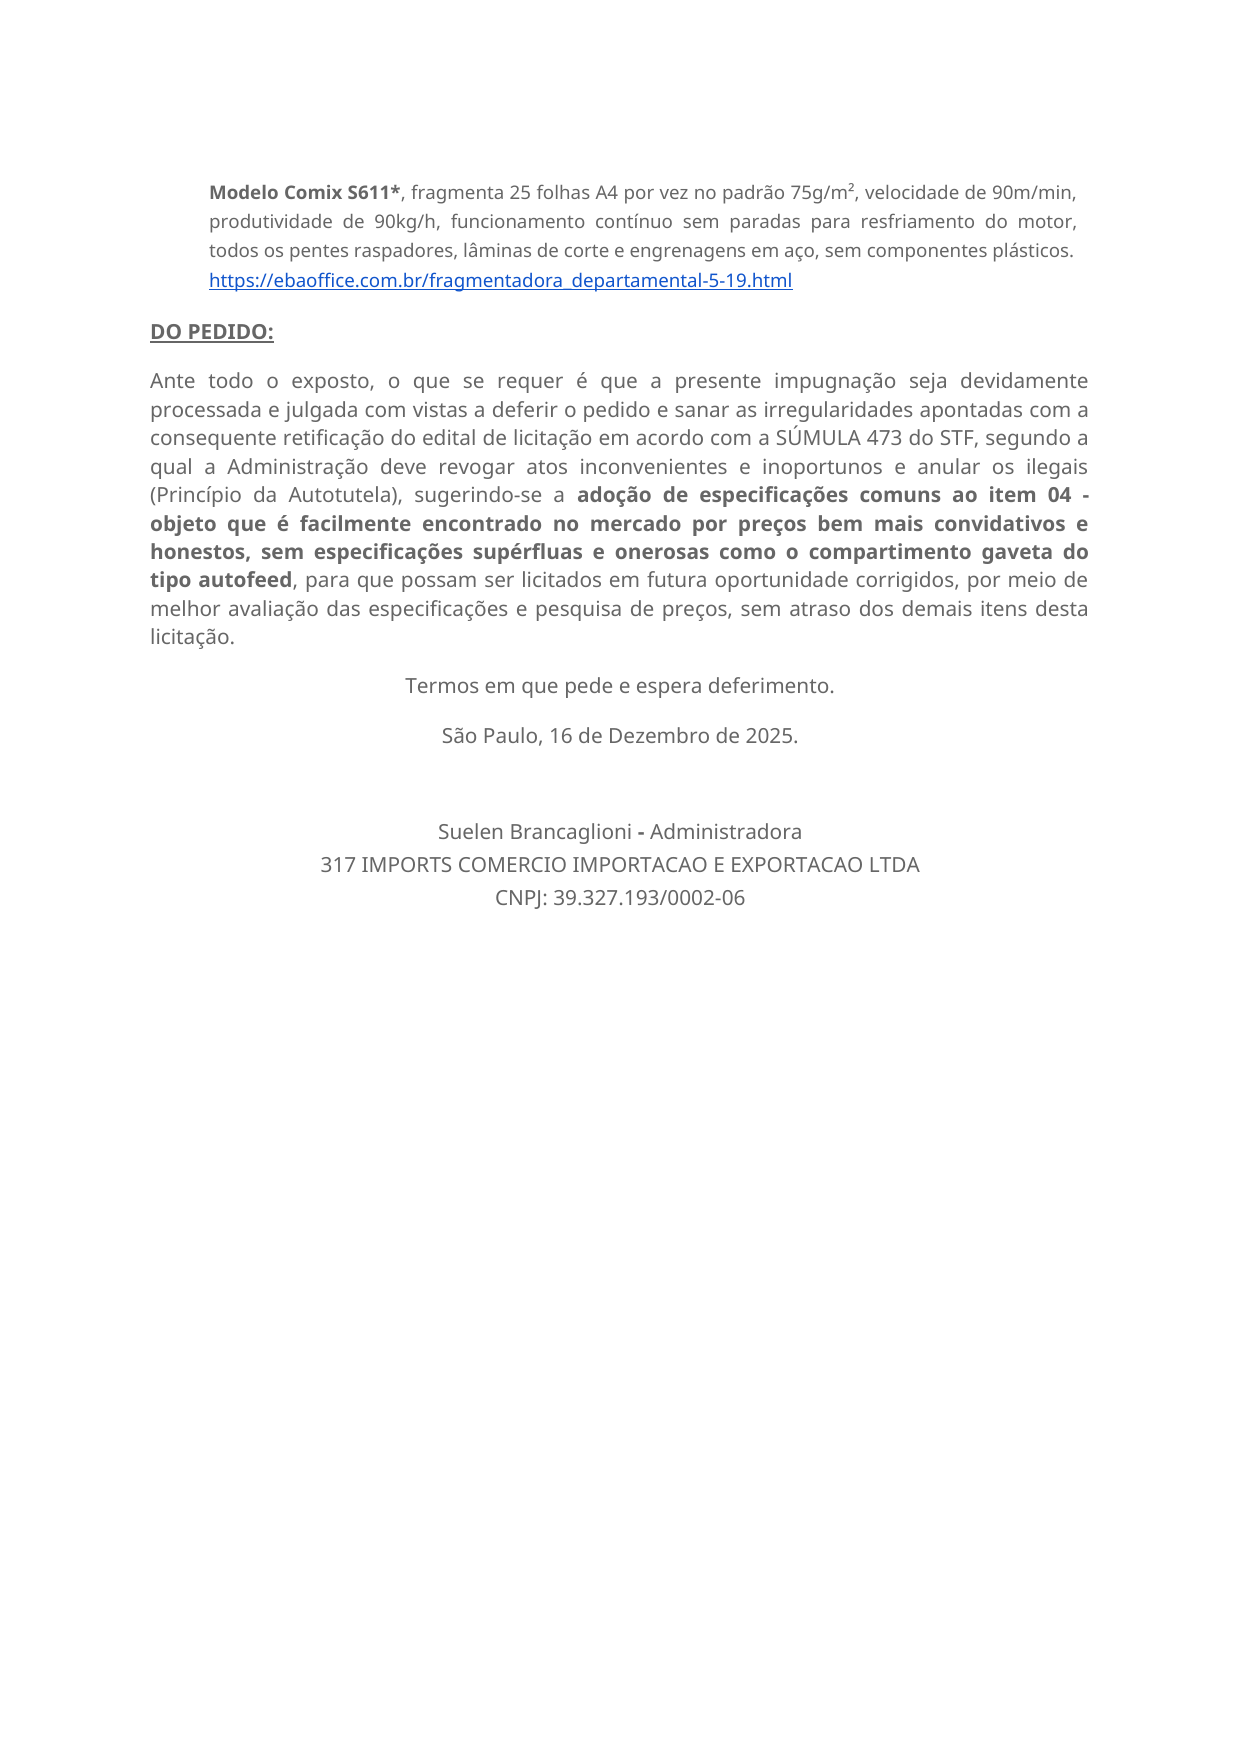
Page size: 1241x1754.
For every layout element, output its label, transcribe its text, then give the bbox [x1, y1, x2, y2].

text Ante todo o exposto, o que se requer é que a presente impugnação seja devidamente processada e julgada com vistas a deferir o pedido e sanar as irregularidades apontadas com a consequente retificação do edital de licitação em acordo com a SÚMULA 473 do STF, segundo a qual a Administração deve revogar atos inconvenientes e inoportunos e anular os ilegais (Princípio da Autotutela), sugerindo-se a adoção de especificações comuns ao item 04 - objeto que é facilmente encontrado no mercado por preços bem mais convidativos e honestos, sem especificações supérfluas e onerosas como o compartimento gaveta do tipo autofeed, para que possam ser licitados em futura oportunidade corrigidos, por meio de melhor avaliação das especificações e pesquisa de preços, sem atraso dos demais itens desta licitação. [150, 366, 1090, 651]
text https://ebaoffice.com.br/fragmentadora_departamental-5-19.html [209, 267, 1078, 293]
text Termos em que pede e espera deferimento. [150, 672, 1090, 700]
text 317 IMPORTS COMERCIO IMPORTACAO E EXPORTACAO LTDA [150, 850, 1090, 878]
text DO PEDIDO: [150, 317, 1090, 346]
text São Paulo, 16 de Dezembro de 2025. [150, 721, 1090, 749]
text Modelo Comix S611*, fragmenta 25 folhas A4 por vez no padrão 75g/m², velocidade de 90m/min, produtividade de 90kg/h, funcionamento contínuo sem paradas para resfriamento do motor, todos os pentes raspadores, lâminas de corte e engrenagens em aço, sem componentes plásticos. [209, 179, 1078, 263]
text Suelen Brancaglioni - Administradora [150, 817, 1090, 846]
text CNPJ: 39.327.193/0002-06 [150, 883, 1090, 911]
